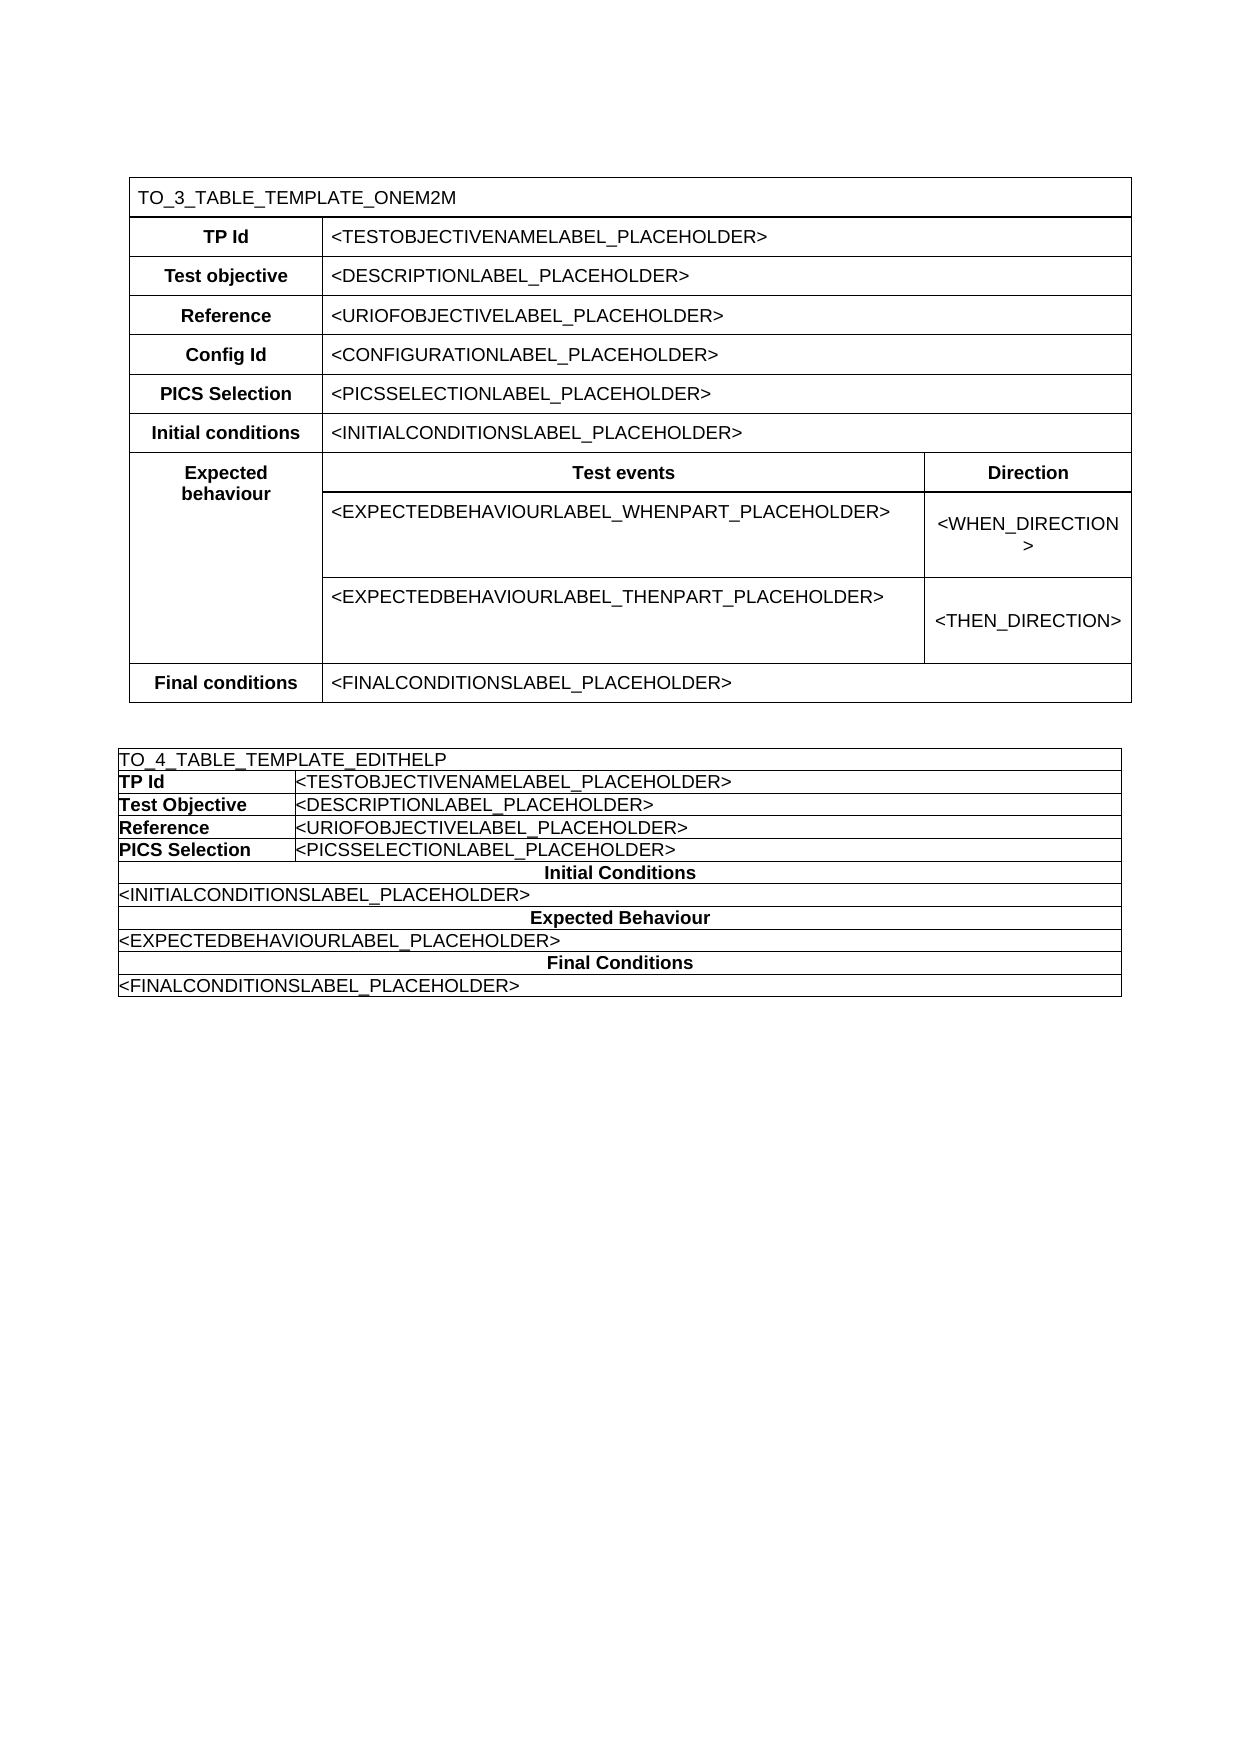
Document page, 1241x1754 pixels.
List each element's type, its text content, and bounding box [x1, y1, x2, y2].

table_cell Test events [323, 453, 924, 491]
table_cell <URIOFOBJECTIVELABEL_PLACEHOLDER> [296, 816, 1121, 838]
table_cell <TESTOBJECTIVENAMELABEL_PLACEHOLDER> [323, 218, 1131, 256]
table_cell TP Id [130, 218, 322, 256]
table_cell PICS Selection [130, 375, 322, 413]
table_cell Reference [119, 816, 295, 838]
table_cell <EXPECTEDBEHAVIOURLABEL_PLACEHOLDER> [119, 930, 1121, 951]
table_cell <URIOFOBJECTIVELABEL_PLACEHOLDER> [323, 296, 1131, 334]
table_cell PICS Selection [119, 839, 295, 861]
table_cell Reference [130, 296, 322, 334]
table_cell <PICSSELECTIONLABEL_PLACEHOLDER> [323, 375, 1131, 413]
table_cell <EXPECTEDBEHAVIOURLABEL_WHENPART_PLACEHOLDER> [323, 493, 924, 577]
table_cell <INITIALCONDITIONSLABEL_PLACEHOLDER> [119, 884, 1121, 906]
table_cell <PICSSELECTIONLABEL_PLACEHOLDER> [296, 839, 1121, 861]
table_cell <DESCRIPTIONLABEL_PLACEHOLDER> [323, 257, 1131, 295]
table_header TO_4_TABLE_TEMPLATE_EDITHELP [119, 749, 1121, 770]
table_cell <FINALCONDITIONSLABEL_PLACEHOLDER> [119, 975, 1121, 996]
table_cell Expected behaviour [130, 453, 322, 663]
table_cell Config Id [130, 335, 322, 373]
table_cell Final Conditions [119, 952, 1121, 974]
table_cell Test objective [130, 257, 322, 295]
table_cell <TESTOBJECTIVENAMELABEL_PLACEHOLDER> [296, 771, 1121, 793]
table_cell <CONFIGURATIONLABEL_PLACEHOLDER> [323, 335, 1131, 373]
table_cell <FINALCONDITIONSLABEL_PLACEHOLDER> [323, 664, 1131, 702]
table_cell Final conditions [130, 664, 322, 702]
table_cell Initial Conditions [119, 862, 1121, 883]
table_cell <WHEN_DIRECTION> [925, 493, 1131, 577]
table_cell Initial conditions [130, 414, 322, 452]
table_cell Expected Behaviour [119, 907, 1121, 928]
table_cell <DESCRIPTIONLABEL_PLACEHOLDER> [296, 794, 1121, 815]
table_cell Direction [925, 453, 1131, 491]
table_cell <EXPECTEDBEHAVIOURLABEL_THENPART_PLACEHOLDER> [323, 578, 924, 663]
table_cell Test Objective [119, 794, 295, 815]
table_cell <INITIALCONDITIONSLABEL_PLACEHOLDER> [323, 414, 1131, 452]
table_cell TP Id [119, 771, 295, 793]
table_header TO_3_TABLE_TEMPLATE_ONEM2M [130, 178, 1131, 216]
table_cell <THEN_DIRECTION> [925, 578, 1131, 663]
